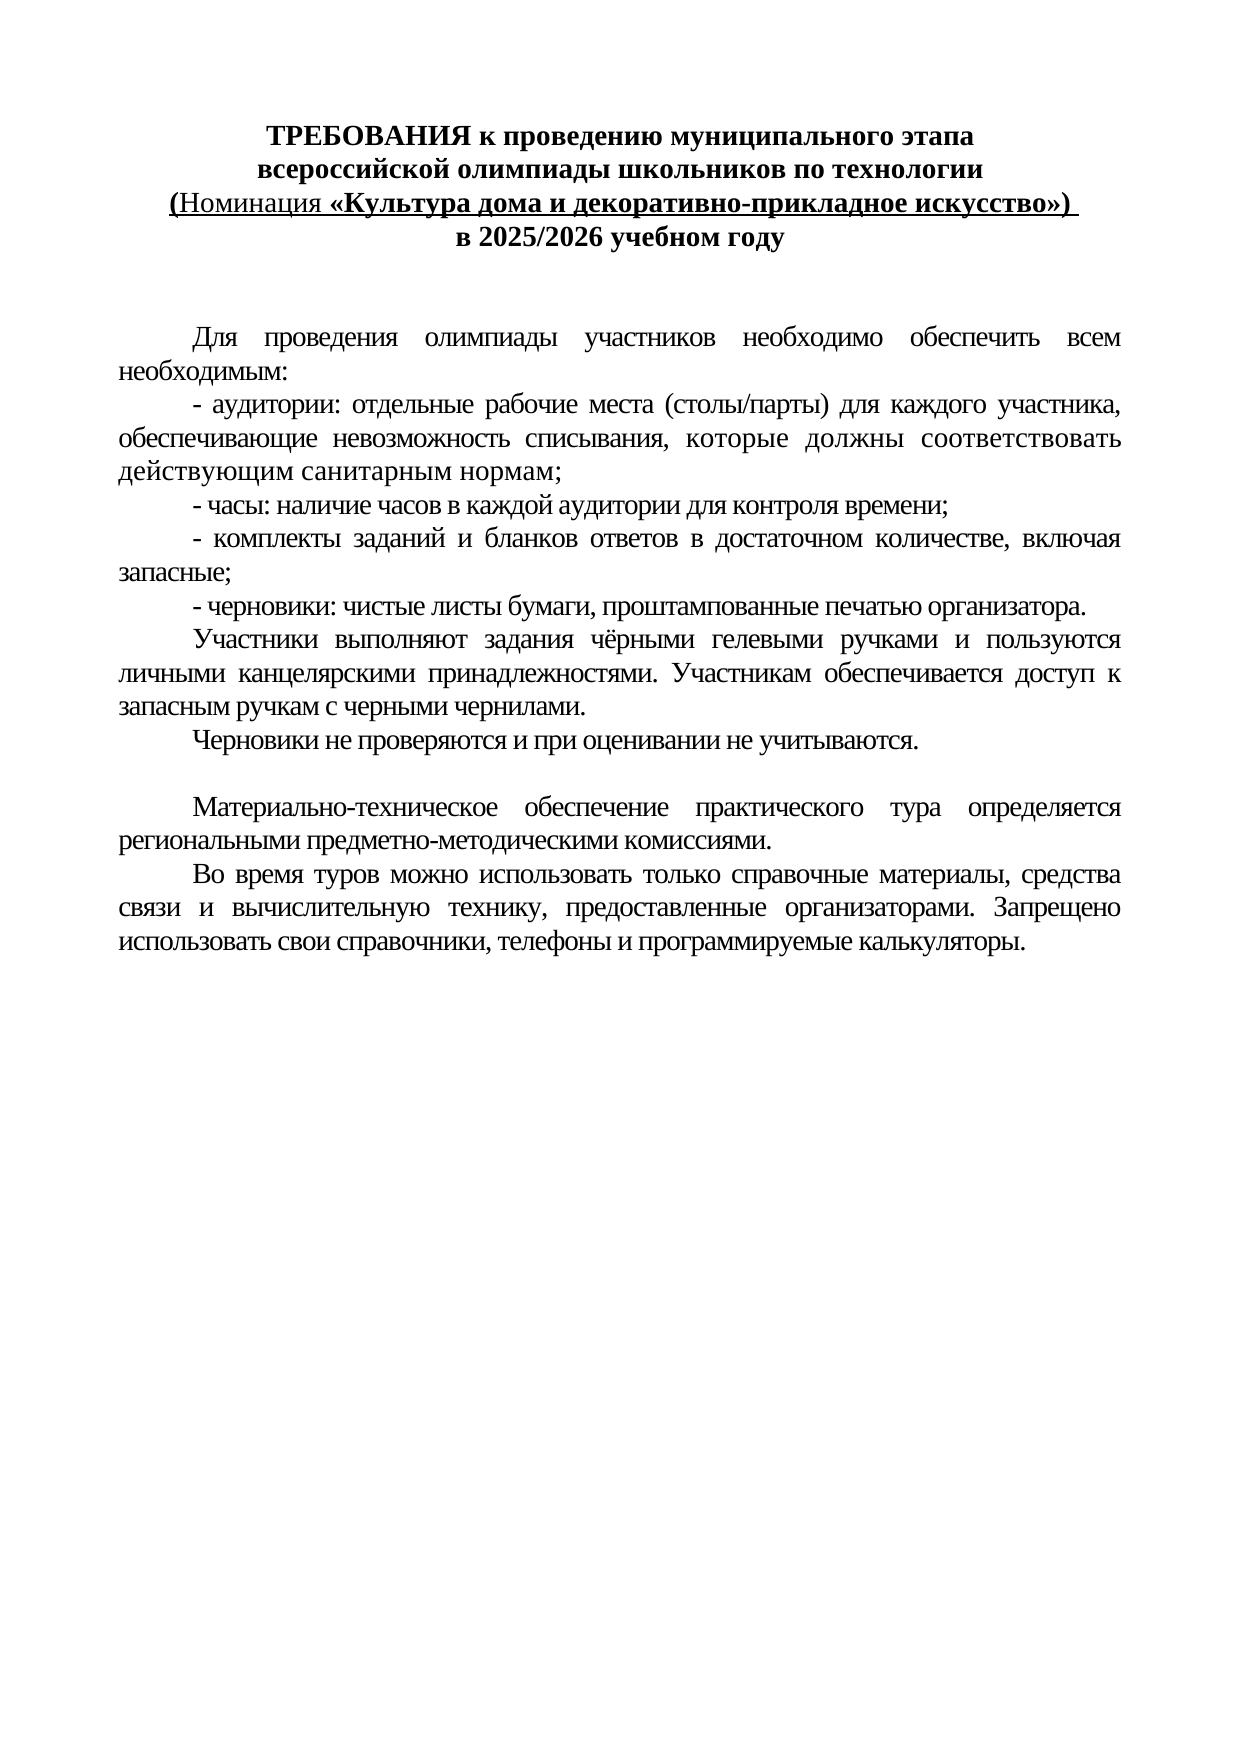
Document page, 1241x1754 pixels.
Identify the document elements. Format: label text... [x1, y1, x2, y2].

text - комплекты заданий и бланков ответов в достаточном количестве, включая запасные; [118, 521, 1122, 588]
text - черновики: чистые листы бумаги, проштампованные печатью организатора. [118, 588, 1122, 621]
text всероссийской олимпиады школьников по технологии [118, 152, 1122, 185]
text - часы: наличие часов в каждой аудитории для контроля времени; [118, 487, 1122, 521]
text Для проведения олимпиады участников необходимо обеспечить всем необходимым: [118, 319, 1122, 386]
text Черновики не проверяются и при оценивании не учитываются. [118, 722, 1122, 755]
text в 2025/2026 учебном году [118, 219, 1122, 252]
text Требования к проведению муниципального этапа [118, 118, 1122, 152]
text - аудитории: отдельные рабочие места (столы/парты) для каждого участника, обеспечивающие невозможность списывания, которые должны соответствовать действующим санитарным нормам; [118, 386, 1122, 487]
text (Номинация «Культура дома и декоративно-прикладное искусство») [118, 185, 1122, 219]
text Материально-техническое обеспечение практического тура определяется региональными предметно-методическими комиссиями. [118, 789, 1122, 856]
text Участники выполняют задания чёрными гелевыми ручками и пользуются личными канцелярскими принадлежностями. Участникам обеспечивается доступ к запасным ручкам с черными чернилами. [118, 621, 1122, 722]
text Во время туров можно использовать только справочные материалы, средства связи и вычислительную технику, предоставленные организаторами. Запрещено использовать свои справочники, телефоны и программируемые калькуляторы. [118, 856, 1122, 957]
